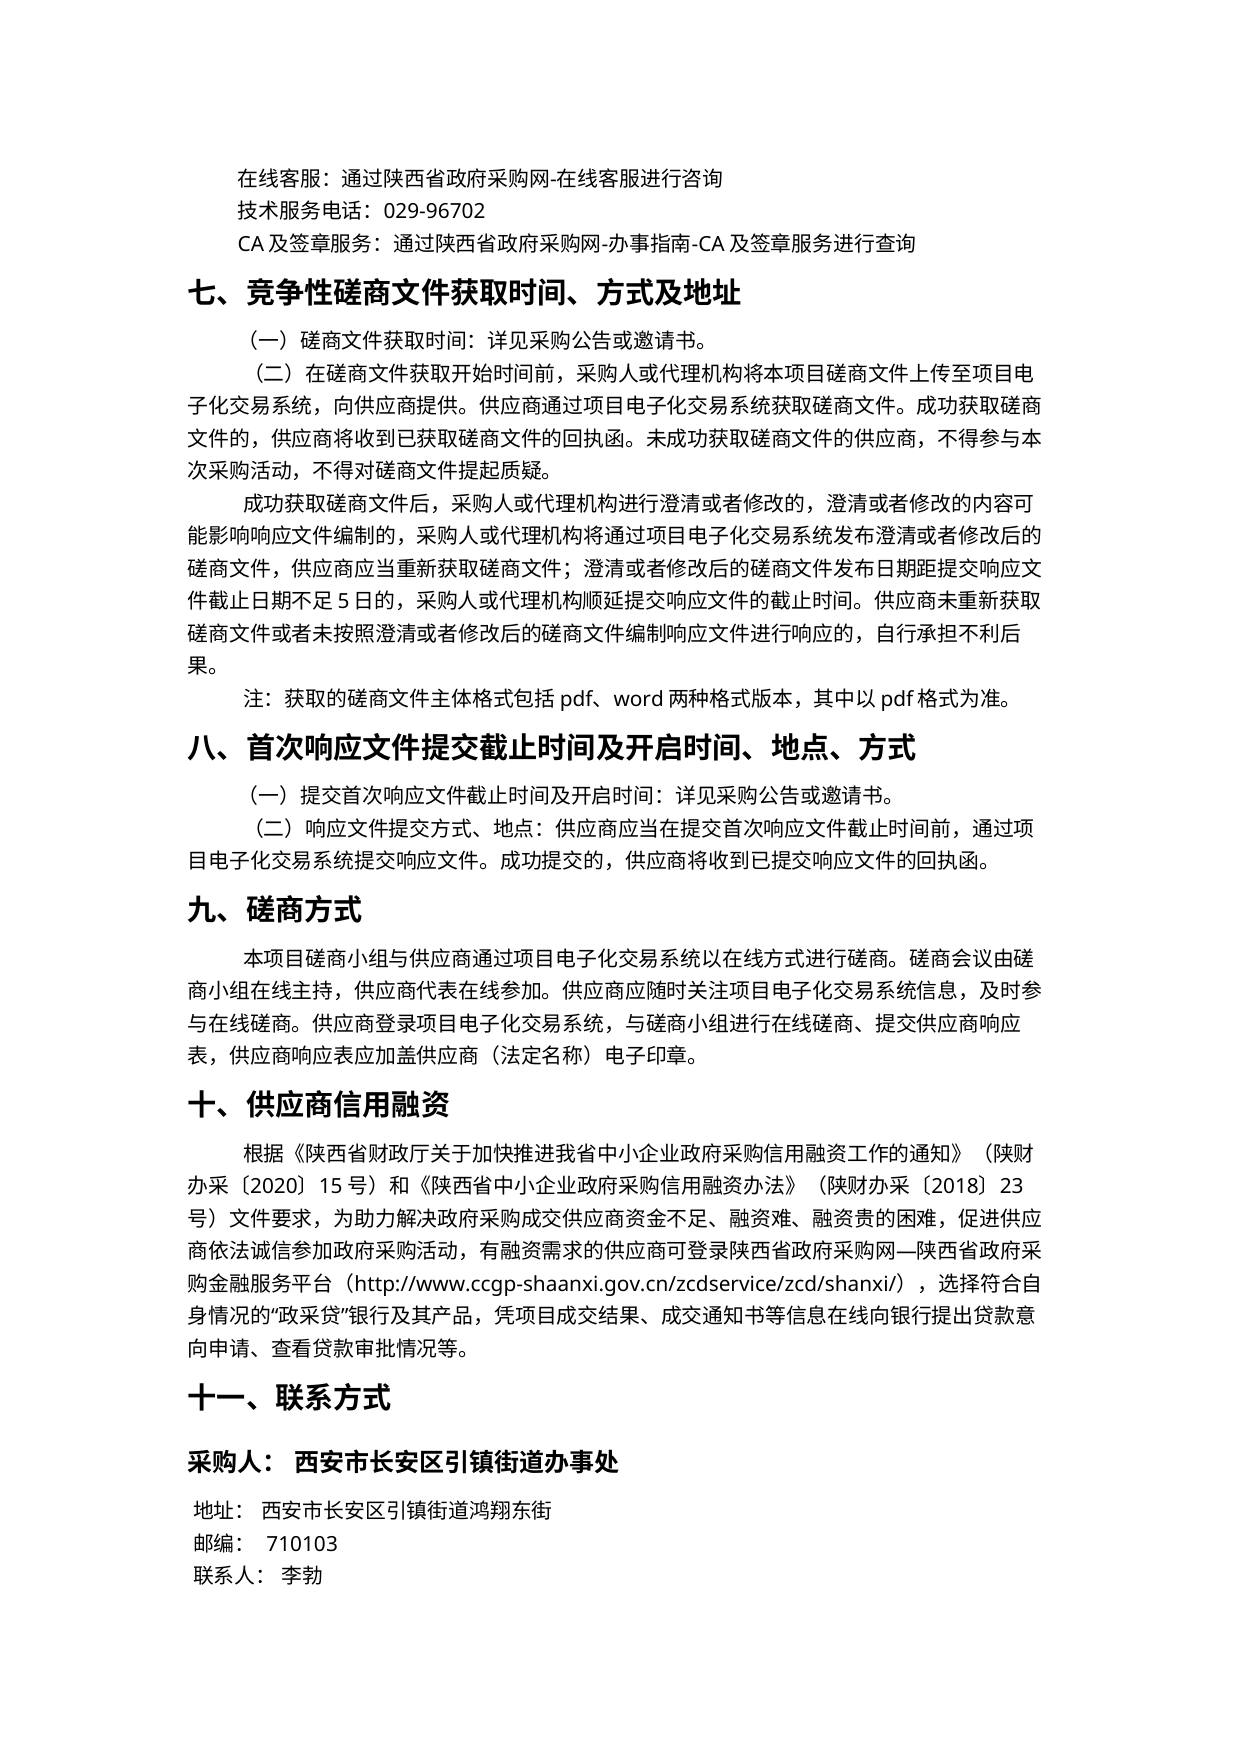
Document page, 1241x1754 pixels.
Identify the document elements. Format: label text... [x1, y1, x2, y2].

text 本项目磋商小组与供应商通过项目电子化交易系统以在线方式进行磋商。磋商会议由磋商小组在线主持，供应商代表在线参加。供应商应随时关注项目电子化交易系统信息，及时参与在线磋商。供应商登录项目电子化交易系统，与磋商小组进行在线磋商、提交供应商响应表，供应商响应表应加盖供应商（法定名称）电子印章。 [187, 942, 1053, 1072]
text （一）磋商文件获取时间：详见采购公告或邀请书。 [187, 324, 1053, 357]
text 技术服务电话：029-96702 [187, 194, 1053, 227]
text 八、首次响应文件提交截止时间及开启时间、地点、方式 [187, 714, 1053, 779]
text 邮编： 710103 [187, 1527, 1053, 1559]
text 九、磋商方式 [187, 877, 1053, 942]
text 联系人： 李勃 [187, 1559, 1053, 1592]
text 地址： 西安市长安区引镇街道鸿翔东街 [187, 1494, 1053, 1527]
text 根据《陕西省财政厅关于加快推进我省中小企业政府采购信用融资工作的通知》（陕财办采〔2020〕15 号）和《陕西省中小企业政府采购信用融资办法》（陕财办采〔2018〕23 号）文件要求，为助力解决政府采购成交供应商资金不足、融资难、融资贵的困难，促进供应商依法诚信参加政府采购活动，有融资需求的供应商可登录陕西省政府采购网—陕西省政府采购金融服务平台（http://www.ccgp-shaanxi.gov.cn/zcdservice/zcd/shanxi/），选择符合自身情况的“政采贷”银行及其产品，凭项目成交结果、成交通知书等信息在线向银行提出贷款意向申请、查看贷款审批情况等。 [187, 1137, 1053, 1364]
text 注：获取的磋商文件主体格式包括pdf、word两种格式版本，其中以pdf格式为准。 [187, 682, 1053, 714]
text 十一、联系方式 [187, 1364, 1053, 1429]
text CA及签章服务：通过陕西省政府采购网-办事指南-CA及签章服务进行查询 [187, 227, 1053, 259]
text 七、竞争性磋商文件获取时间、方式及地址 [187, 259, 1053, 324]
text 十、供应商信用融资 [187, 1072, 1053, 1137]
text （二）响应文件提交方式、地点：供应商应当在提交首次响应文件截止时间前，通过项目电子化交易系统提交响应文件。成功提交的，供应商将收到已提交响应文件的回执函。 [187, 812, 1053, 877]
text 成功获取磋商文件后，采购人或代理机构进行澄清或者修改的，澄清或者修改的内容可能影响响应文件编制的，采购人或代理机构将通过项目电子化交易系统发布澄清或者修改后的磋商文件，供应商应当重新获取磋商文件；澄清或者修改后的磋商文件发布日期距提交响应文件截止日期不足5日的，采购人或代理机构顺延提交响应文件的截止时间。供应商未重新获取磋商文件或者未按照澄清或者修改后的磋商文件编制响应文件进行响应的，自行承担不利后果。 [187, 487, 1053, 682]
text 在线客服：通过陕西省政府采购网-在线客服进行咨询 [187, 162, 1053, 194]
text （一）提交首次响应文件截止时间及开启时间：详见采购公告或邀请书。 [187, 779, 1053, 812]
text （二）在磋商文件获取开始时间前，采购人或代理机构将本项目磋商文件上传至项目电子化交易系统，向供应商提供。供应商通过项目电子化交易系统获取磋商文件。成功获取磋商文件的，供应商将收到已获取磋商文件的回执函。未成功获取磋商文件的供应商，不得参与本次采购活动，不得对磋商文件提起质疑。 [187, 357, 1053, 487]
text 采购人： 西安市长安区引镇街道办事处 [187, 1429, 1053, 1494]
